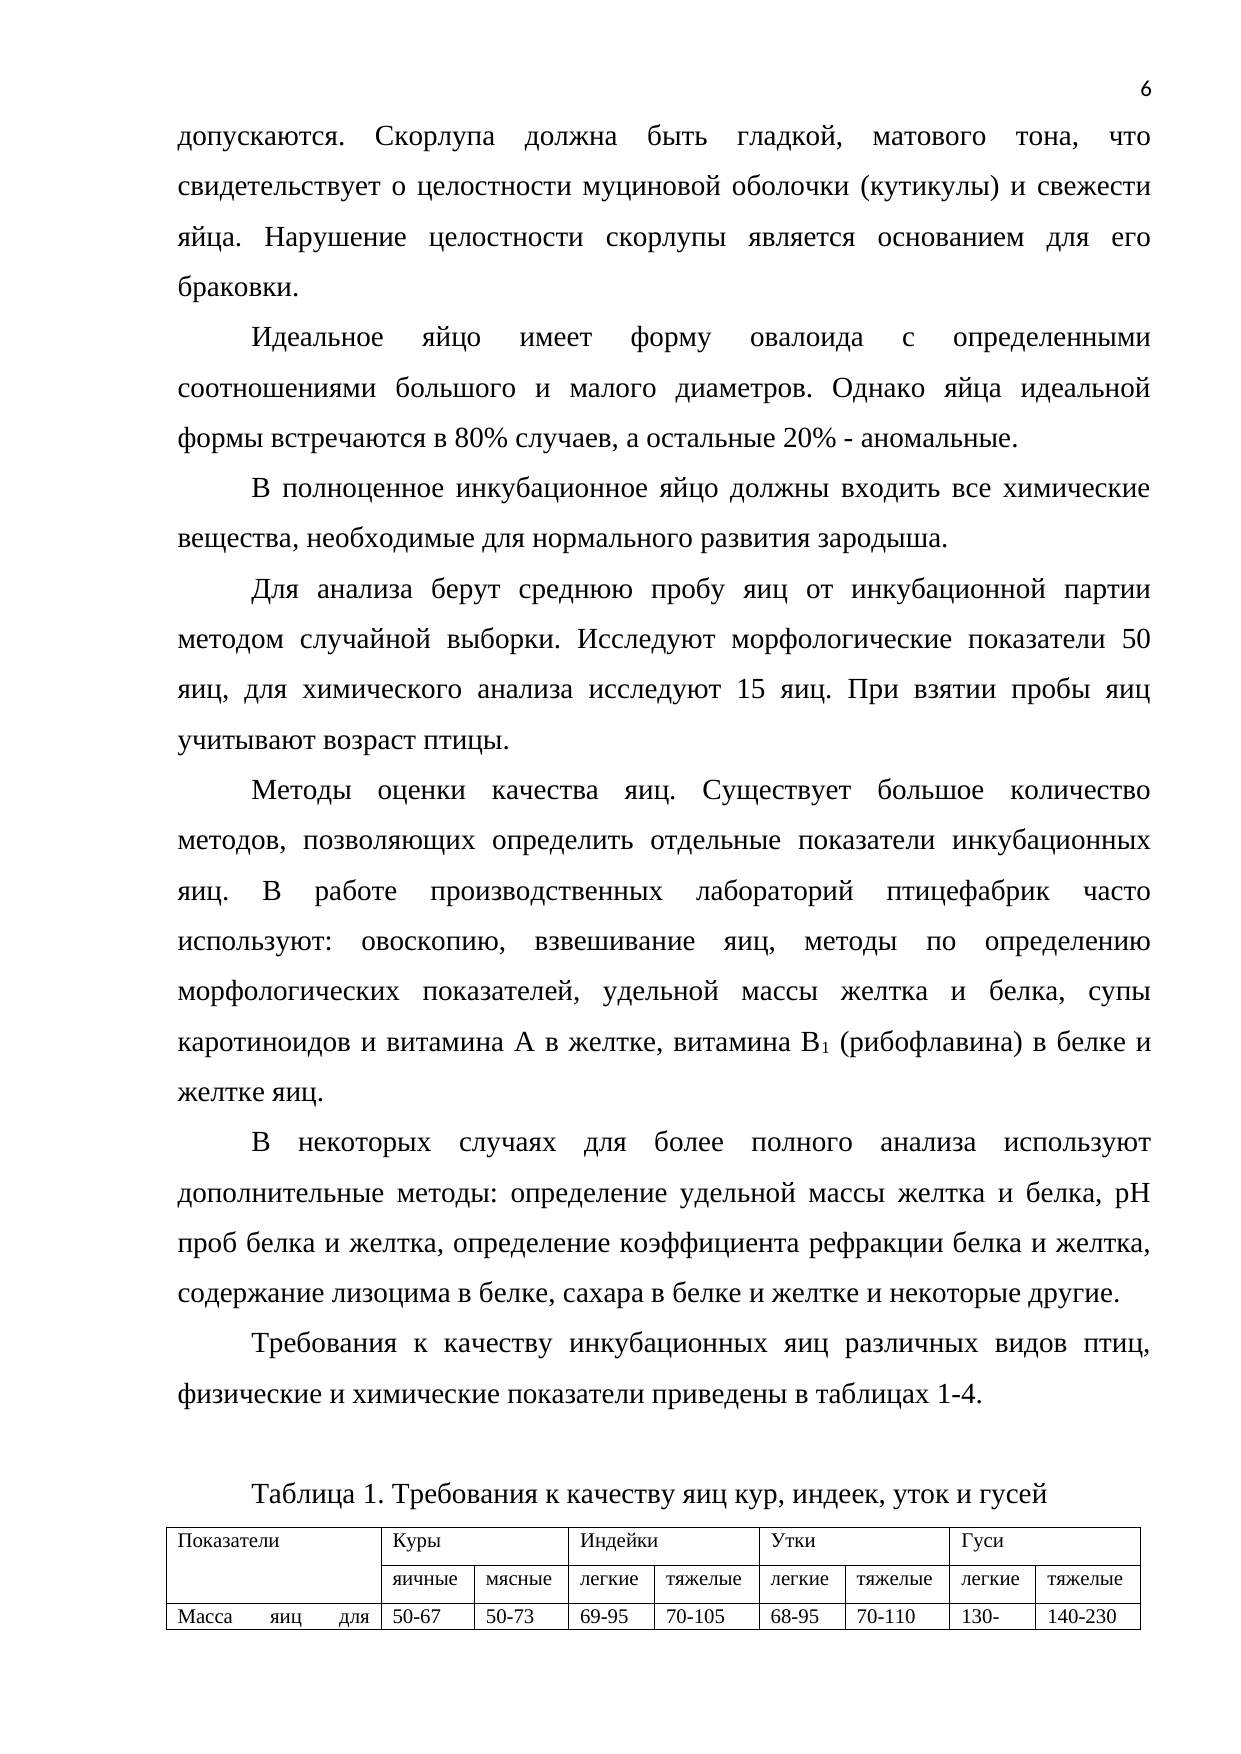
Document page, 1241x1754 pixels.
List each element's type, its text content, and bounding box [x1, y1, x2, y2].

table_header Показатели [167, 1528, 381, 1603]
table_cell яичные [382, 1566, 474, 1603]
table_cell 140-230 [1036, 1604, 1140, 1628]
text Таблица 1. Требования к качеству яиц кур, индеек, уток и гусей [177, 1477, 1152, 1510]
table_cell тяжелые [846, 1566, 949, 1603]
table_cell 50-67 [382, 1604, 474, 1628]
text В некоторых случаях для более полного анализа используют дополнительные методы: определение удельной массы желтка и белка, рН проб белка и желтка, определение коэффициента рефракции белка и желтка, содержание лизоцима в белке, сахара в белке и желтке и некоторые другие. [177, 1124, 1152, 1309]
table_cell 50-73 [475, 1604, 568, 1628]
table_cell 69-95 [569, 1604, 654, 1628]
table_cell мясные [475, 1566, 568, 1603]
table_header Индейки [569, 1528, 759, 1565]
text Идеальное яйцо имеет форму овалоида с определенными соотношениями большого и малого диаметров. Однако яйца идеальной формы встречаются в 80% случаев, а остальные 20% - аномальные. [177, 319, 1152, 453]
table_cell тяжелые [1036, 1566, 1140, 1603]
text Методы оценки качества яиц. Существует большое количество методов, позволяющих определить отдельные показатели инкубационных яиц. В работе производственных лабораторий птицефабрик часто используют: овоскопию, взвешивание яиц, методы по определению морфологических показателей, удельной массы желтка и белка, супы каротиноидов и витамина А в желтке, витамина В1 (рибофлавина) в белке и желтке яиц. [177, 772, 1152, 1108]
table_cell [167, 1604, 381, 1628]
table_cell легкие [569, 1566, 654, 1603]
table_cell легкие [760, 1566, 845, 1603]
text Для анализа берут среднюю пробу яиц от инкубационной партии методом случайной выборки. Исследуют морфологические показатели 50 яиц, для химического анализа исследуют 15 яиц. При взятии пробы яиц учитывают возраст птицы. [177, 571, 1152, 755]
table_cell тяжелые [655, 1566, 759, 1603]
table_cell 70-110 [846, 1604, 949, 1628]
table_cell 70-105 [655, 1604, 759, 1628]
table_cell 130-200 [950, 1604, 1035, 1628]
table_header Куры [382, 1528, 568, 1565]
table_header Гуси [950, 1528, 1140, 1565]
table_cell 68-95 [760, 1604, 845, 1628]
table_cell легкие [950, 1566, 1035, 1603]
table_header Утки [760, 1528, 949, 1565]
text Требования к качеству инкубационных яиц различных видов птиц, физические и химические показатели приведены в таблицах 1-4. [177, 1326, 1152, 1409]
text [177, 118, 1152, 303]
text В полноценное инкубационное яйцо должны входить все химические вещества, необходимые для нормального развития зародыша. [177, 470, 1152, 554]
